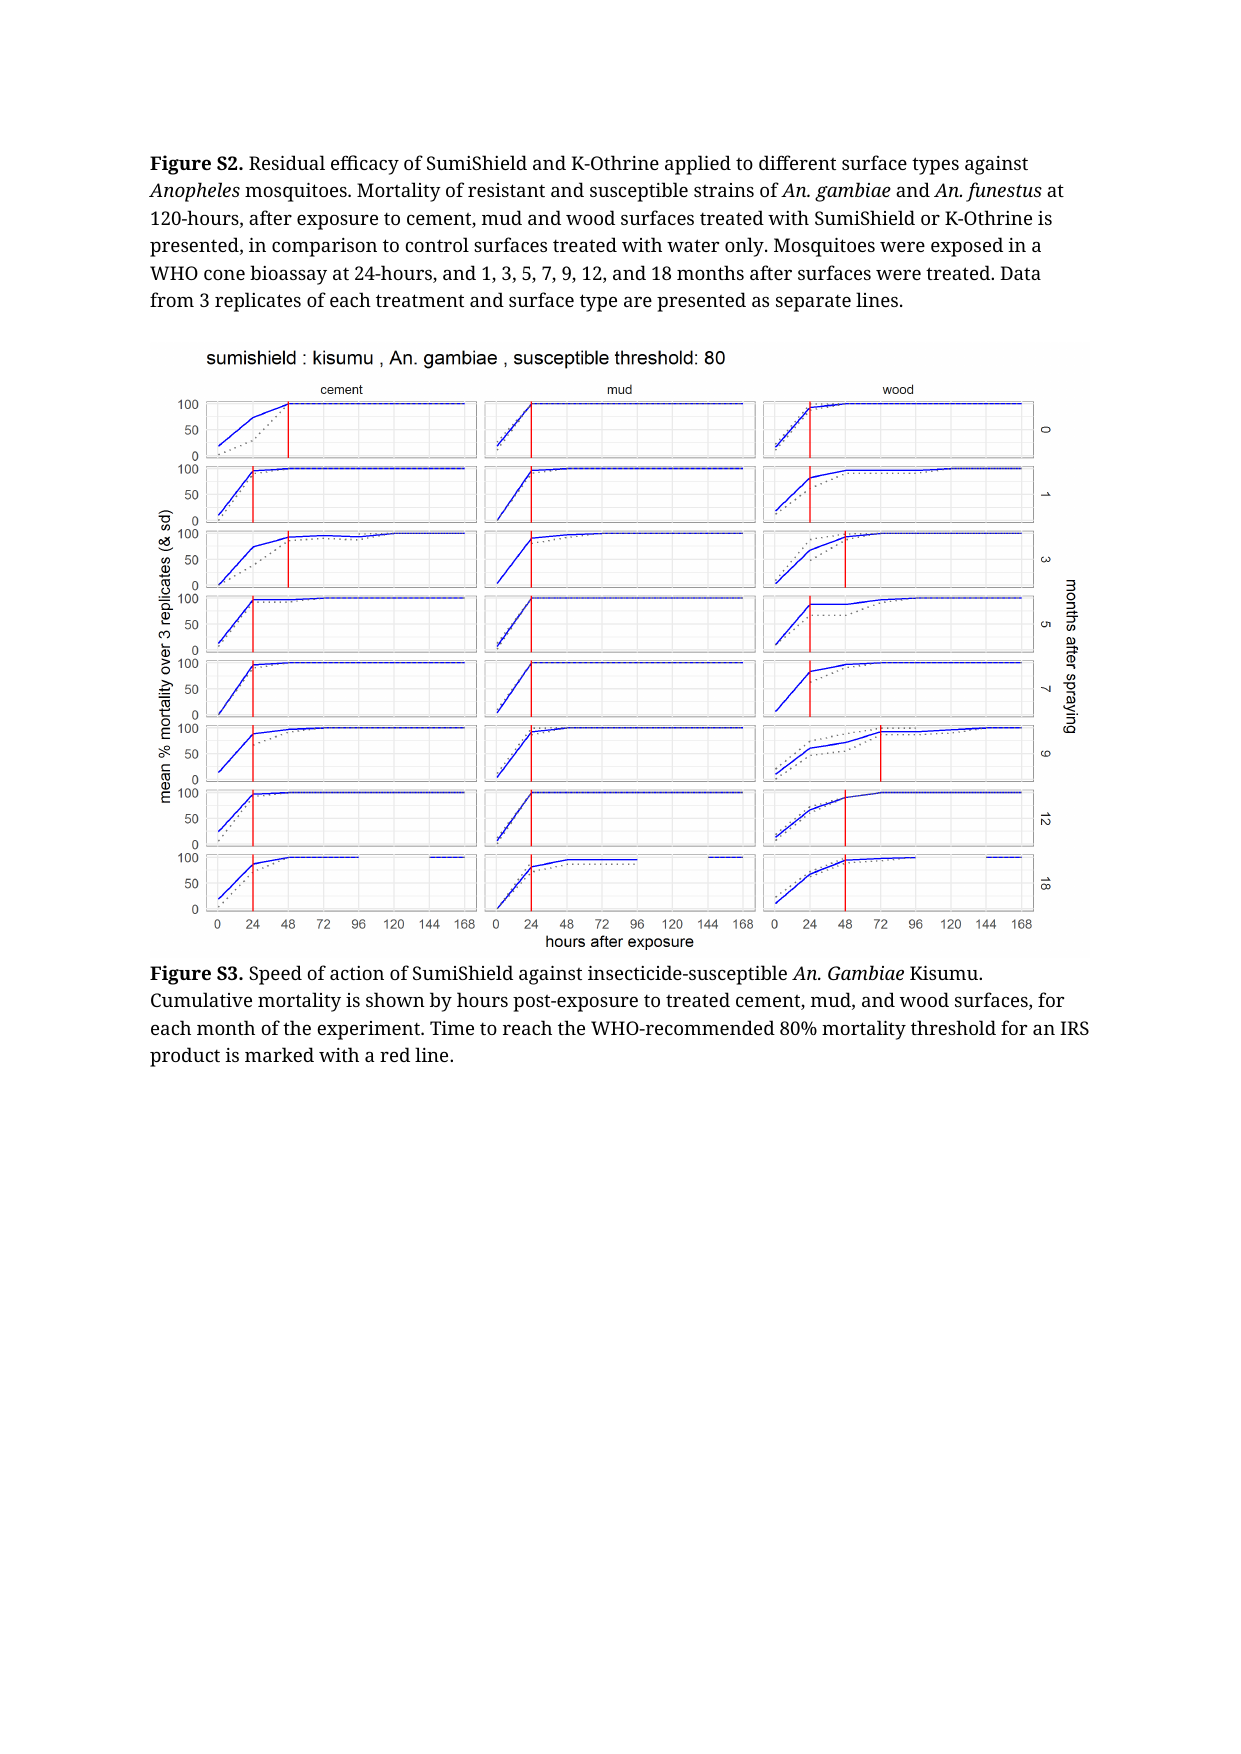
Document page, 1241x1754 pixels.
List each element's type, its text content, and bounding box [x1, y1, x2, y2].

text Figure S2. Residual efficacy of SumiShield and K-Othrine applied to different surface types against Anopheles mosquitoes. Mortality of resistant and susceptible strains of An. gambiae and An. funestus at 120-hours, after exposure to cement, mud and wood surfaces treated with SumiShield or K-Othrine is presented, in comparison to control surfaces treated with water only. Mosquitoes were exposed in a WHO cone bioassay at 24-hours, and 1, 3, 5, 7, 9, 12, and 18 months after surfaces were treated. Data from 3 replicates of each treatment and surface type are presented as separate lines. [150, 150, 1090, 313]
picture [150, 342, 1090, 958]
text Figure S3. Speed of action of SumiShield against insecticide-susceptible An. Gambiae Kisumu. Cumulative mortality is shown by hours post-exposure to treated cement, mud, and wood surfaces, for each month of the experiment. Time to reach the WHO-recommended 80% mortality threshold for an IRS product is marked with a red line. [150, 960, 1090, 1068]
